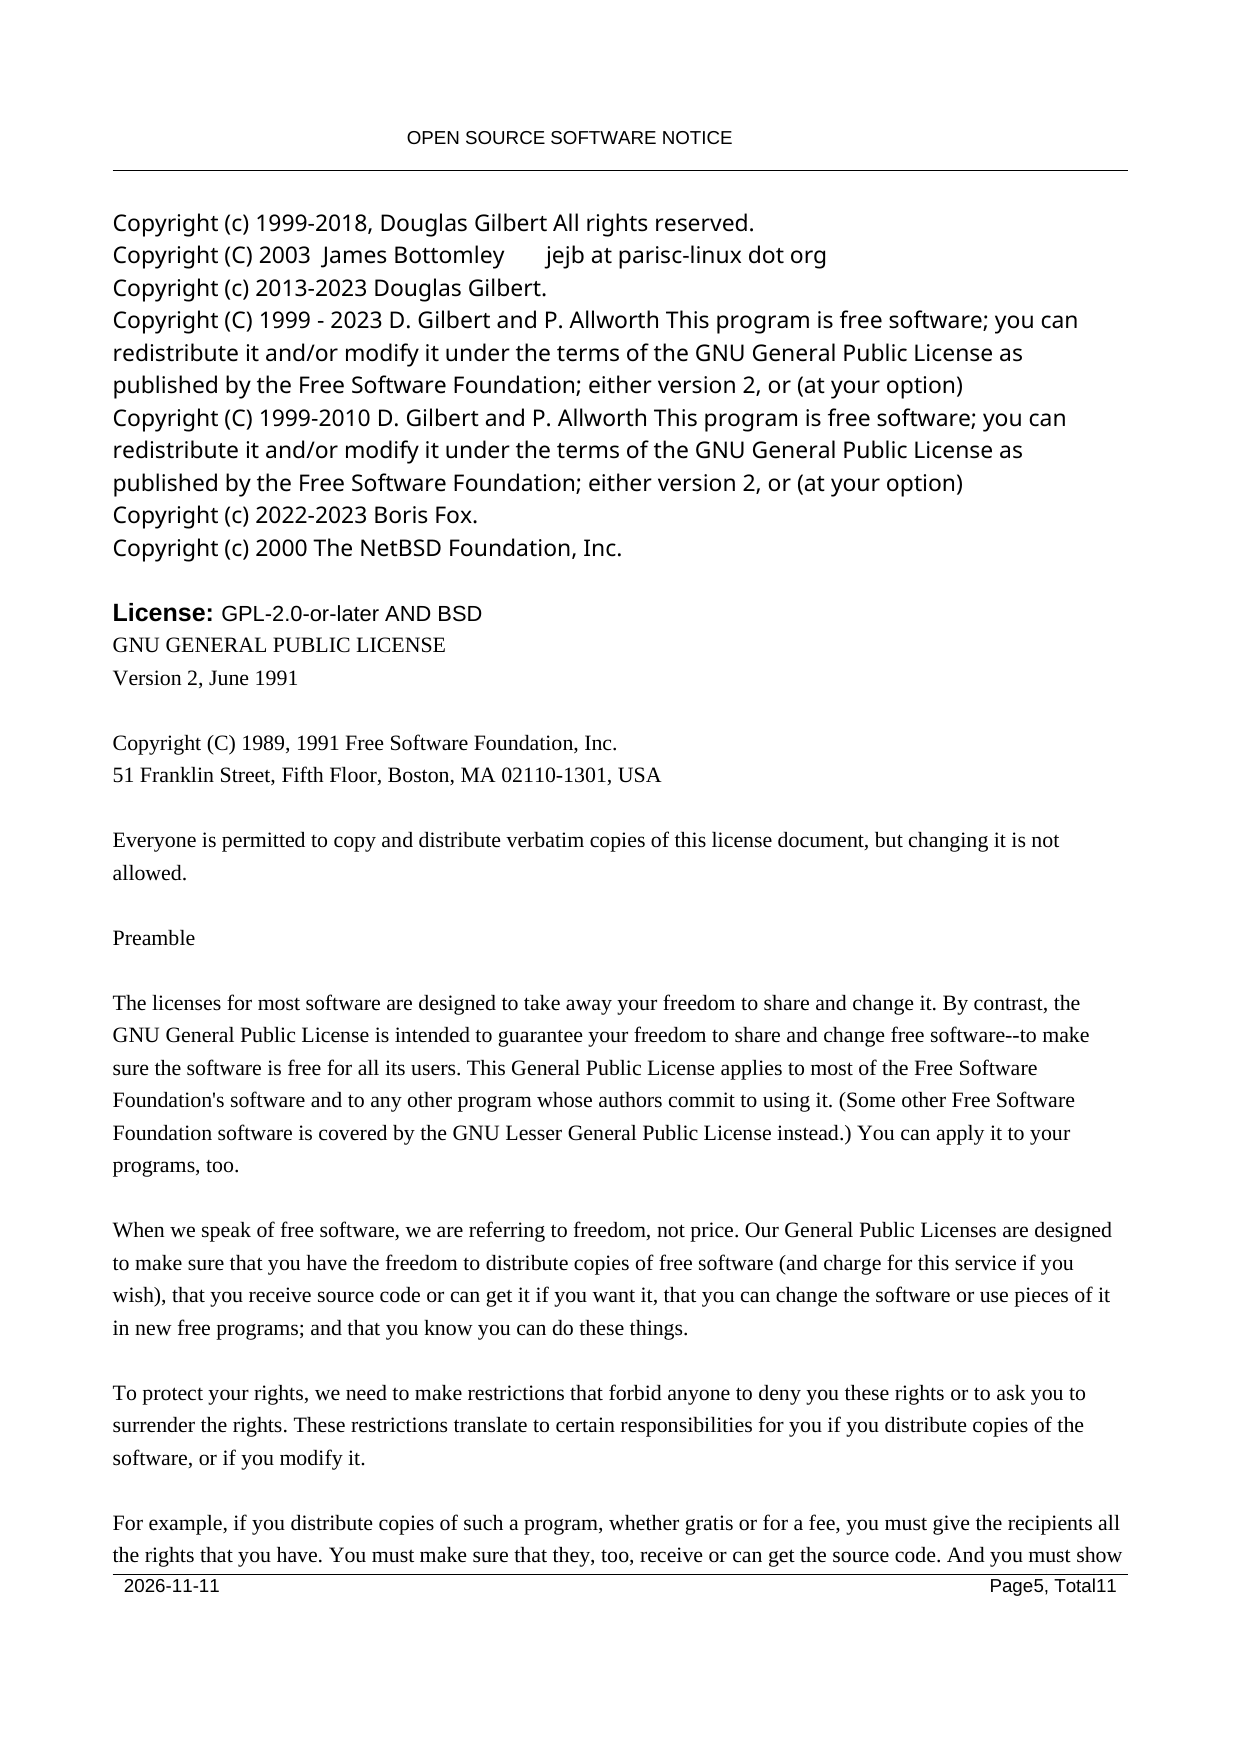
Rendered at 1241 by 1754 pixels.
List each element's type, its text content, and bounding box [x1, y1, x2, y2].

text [112, 206, 1128, 596]
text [112, 629, 1128, 1571]
text License: GPL-2.0-or-later AND BSD [112, 596, 1128, 629]
